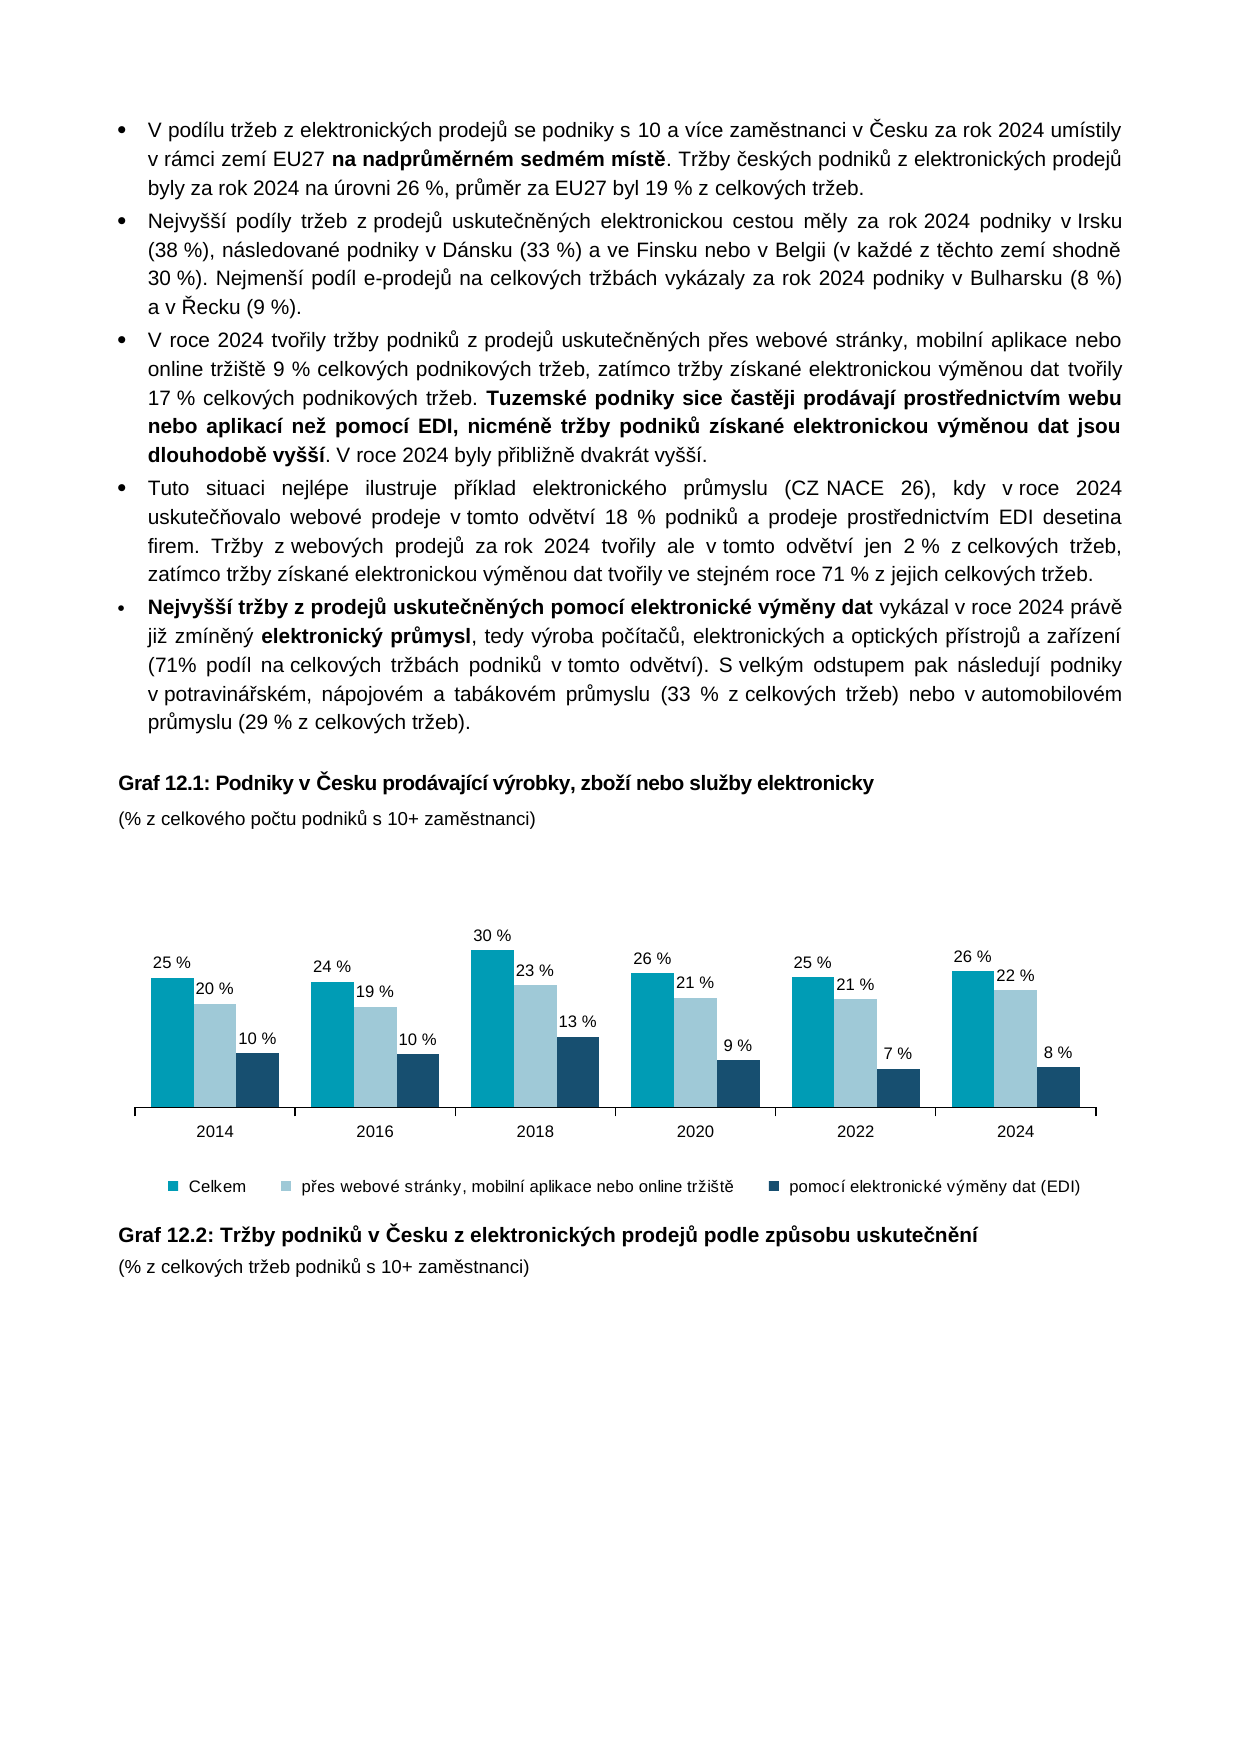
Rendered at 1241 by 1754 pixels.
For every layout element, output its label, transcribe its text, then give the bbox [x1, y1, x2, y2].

text Graf 12.1: Podniky v Česku prodávající výrobky, zboží nebo služby elektronicky [118, 771, 1122, 794]
list V roce 2024 tvořily tržby podniků z prodejů uskutečněných přes webové stránky, mobilní aplikace nebo online tržiště 9 % celkových podnikových tržeb, zatímco tržby získané elektronickou výměnou dat tvořily 17 % celkových podnikových tržeb. Tuzemské podniky sice častěji prodávají prostřednictvím webu nebo aplikací než pomocí EDI, nicméně tržby podniků získané elektronickou výměnou dat jsou dlouhodobě vyšší. V roce 2024 byly přibližně dvakrát vyšší. [118, 328, 1122, 467]
list V podílu tržeb z elektronických prodejů se podniky s 10 a více zaměstnanci v Česku za rok 2024 umístily v rámci zemí EU27 na nadprůměrném sedmém místě. Tržby českých podniků z elektronických prodejů byly za rok 2024 na úrovni 26 %, průměr za EU27 byl 19 % z celkových tržeb. [118, 118, 1122, 200]
list Nejvyšší tržby z prodejů uskutečněných pomocí elektronické výměny dat vykázal v roce 2024 právě již zmíněný elektronický průmysl, tedy výroba počítačů, elektronických a optických přístrojů a zařízení (71% podíl na celkových tržbách podniků v tomto odvětví). S velkým odstupem pak následují podniky v potravinářském, nápojovém a tabákovém průmyslu (33 % z celkových tržeb) nebo v automobilovém průmyslu (29 % z celkových tržeb). [118, 595, 1122, 734]
text (% z celkových tržeb podniků s 10+ zaměstnanci) [118, 1256, 1122, 1278]
text Graf 12.2: Tržby podniků v Česku z elektronických prodejů podle způsobu uskutečnění [118, 1223, 1122, 1247]
text (% z celkového počtu podniků s 10+ zaměstnanci) [118, 808, 1122, 829]
list Tuto situaci nejlépe ilustruje příklad elektronického průmyslu (CZ NACE 26), kdy v roce 2024 uskutečňovalo webové prodeje v tomto odvětví 18 % podniků a prodeje prostřednictvím EDI desetina firem. Tržby z webových prodejů za rok 2024 tvořily ale v tomto odvětví jen 2 % z celkových tržeb, zatímco tržby získané elektronickou výměnou dat tvořily ve stejném roce 71 % z jejich celkových tržeb. [118, 476, 1122, 586]
list Nejvyšší podíly tržeb z prodejů uskutečněných elektronickou cestou měly za rok 2024 podniky v Irsku (38 %), následované podniky v Dánsku (33 %) a ve Finsku nebo v Belgii (v každé z těchto zemí shodně 30 %). Nejmenší podíl e-prodejů na celkových tržbách vykázaly za rok 2024 podniky v Bulharsku (8 %) a v Řecku (9 %). [118, 209, 1122, 319]
